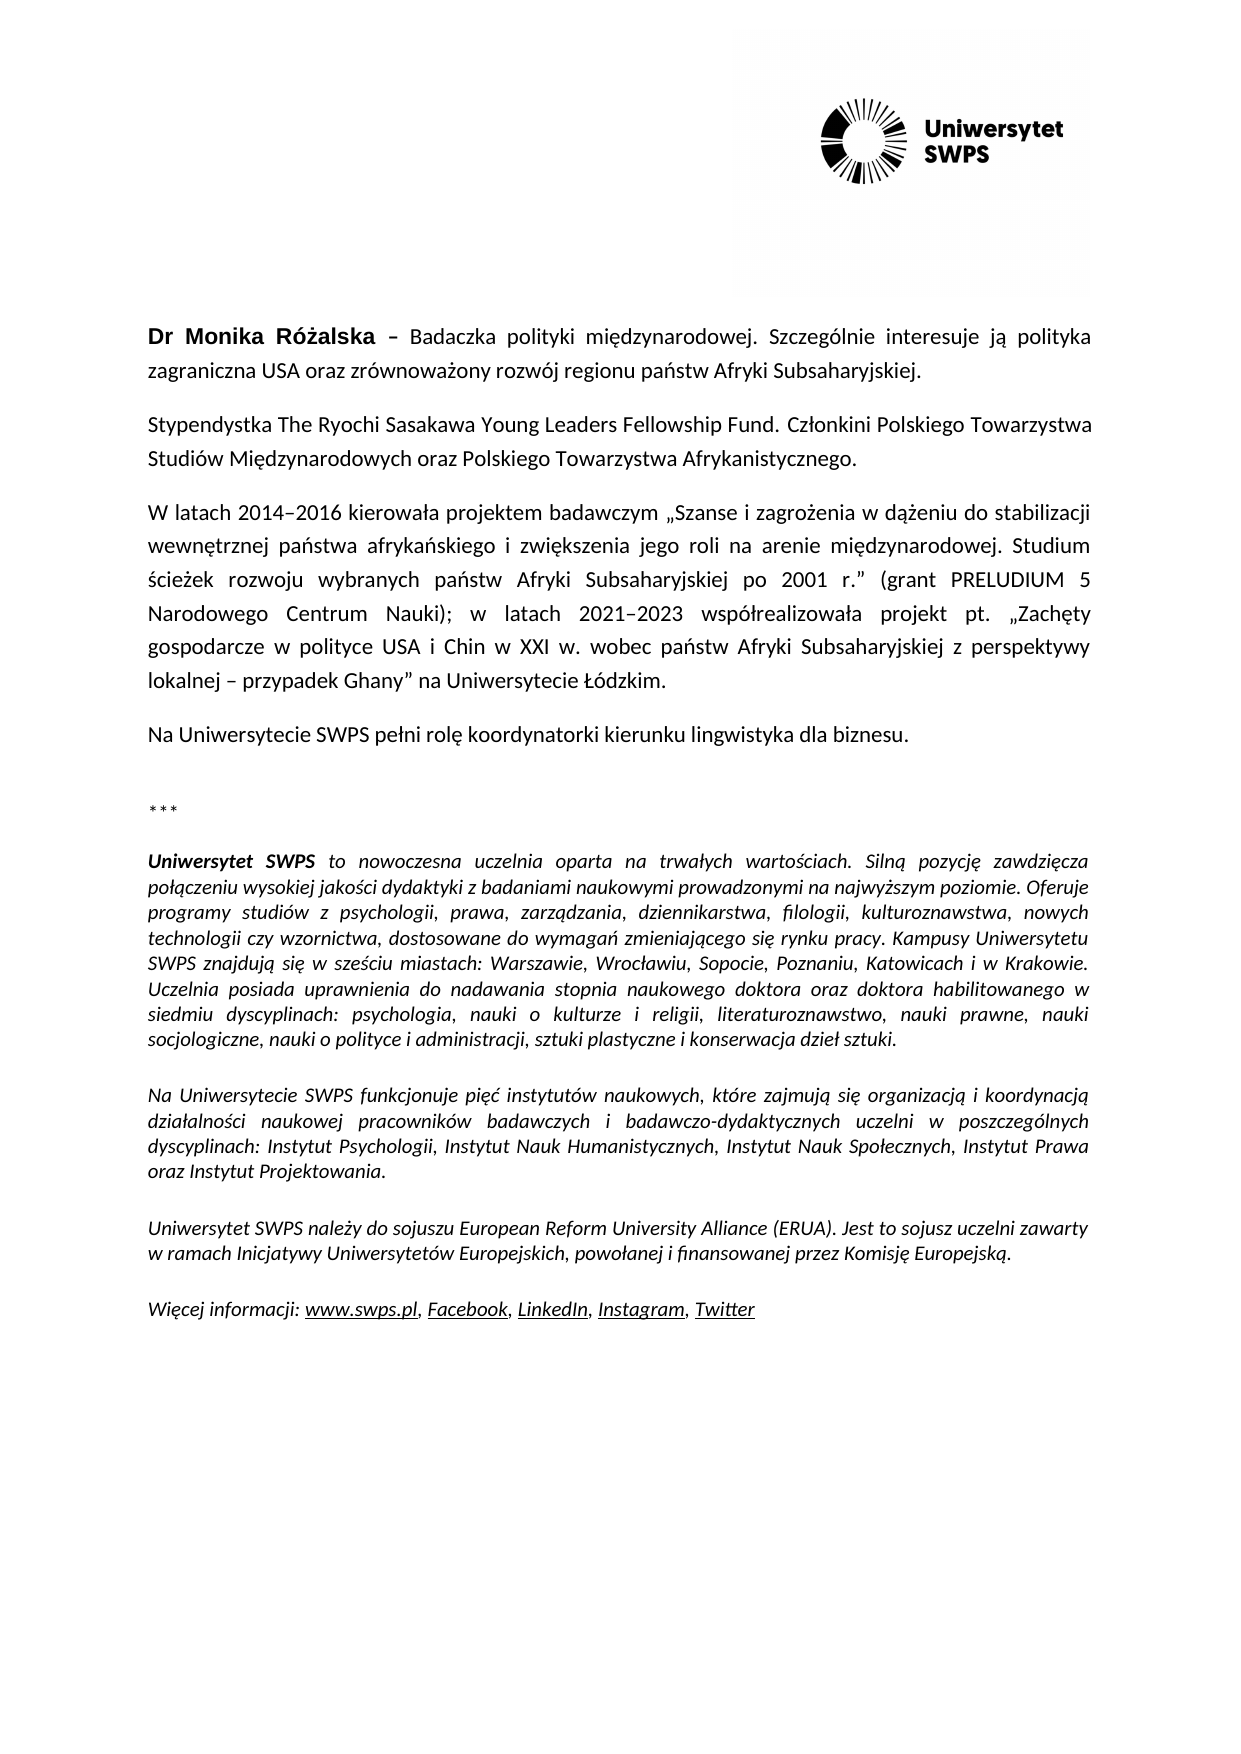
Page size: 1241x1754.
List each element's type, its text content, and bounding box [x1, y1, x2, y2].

text Na Uniwersytecie SWPS funkcjonuje pięć instytutów naukowych, które zajmują się organizacją i koordynacją działalności naukowej pracowników badawczych i badawczo-dydaktycznych uczelni w poszczególnych dyscyplinach: Instytut Psychologii, Instytut Nauk Humanistycznych, Instytut Nauk Społecznych, Instytut Prawa oraz Instytut Projektowania. [148, 1082, 1092, 1184]
subtitle Dr Monika Różalska – Badaczka polityki międzynarodowej. Szczególnie interesuje ją polityka zagraniczna USA oraz zrównoważony rozwój regionu państw Afryki Subsaharyjskiej. [148, 322, 1092, 384]
subtitle W latach 2014–2016 kierowała projektem badawczym „Szanse i zagrożenia w dążeniu do stabilizacji wewnętrznej państwa afrykańskiego i zwiększenia jego roli na arenie międzynarodowej. Studium ścieżek rozwoju wybranych państw Afryki Subsaharyjskiej po 2001 r.” (grant PRELUDIUM 5 Narodowego Centrum Nauki); w latach 2021–2023 współrealizowała projekt pt. „Zachęty gospodarcze w polityce USA i Chin w XXI w. wobec państw Afryki Subsaharyjskiej z perspektywy lokalnej – przypadek Ghany” na Uniwersytecie Łódzkim. [148, 498, 1092, 694]
subtitle Stypendystka The Ryochi Sasakawa Young Leaders Fellowship Fund. Członkini Polskiego Towarzystwa Studiów Międzynarodowych oraz Polskiego Towarzystwa Afrykanistycznego. [148, 410, 1092, 472]
subtitle Na Uniwersytecie SWPS pełni rolę koordynatorki kierunku lingwistyka dla biznesu. [148, 720, 1092, 748]
text Więcej informacji: www.swps.pl, Facebook, LinkedIn, Instagram, Twitter [148, 1296, 1092, 1321]
picture [731, 29, 1090, 297]
text Uniwersytet SWPS to nowoczesna uczelnia oparta na trwałych wartościach. Silną pozycję zawdzięcza połączeniu wysokiej jakości dydaktyki z badaniami naukowymi prowadzonymi na najwyższym poziomie. Oferuje programy studiów z psychologii, prawa, zarządzania, dziennikarstwa, filologii, kulturoznawstwa, nowych technologii czy wzornictwa, dostosowane do wymagań zmieniającego się rynku pracy. Kampusy Uniwersytetu SWPS znajdują się w sześciu miastach: Warszawie, Wrocławiu, Sopocie, Poznaniu, Katowicach i w Krakowie. Uczelnia posiada uprawnienia do nadawania stopnia naukowego doktora oraz doktora habilitowanego w siedmiu dyscyplinach: psychologia, nauki o kulturze i religii, literaturoznawstwo, nauki prawne, nauki socjologiczne, nauki o polityce i administracji, sztuki plastyczne i konserwacja dzieł sztuki. [148, 849, 1092, 1052]
text *** [148, 800, 1092, 825]
text Uniwersytet SWPS należy do sojuszu European Reform University Alliance (ERUA). Jest to sojusz uczelni zawarty w ramach Inicjatywy Uniwersytetów Europejskich, powołanej i finansowanej przez Komisję Europejską. [148, 1215, 1092, 1266]
